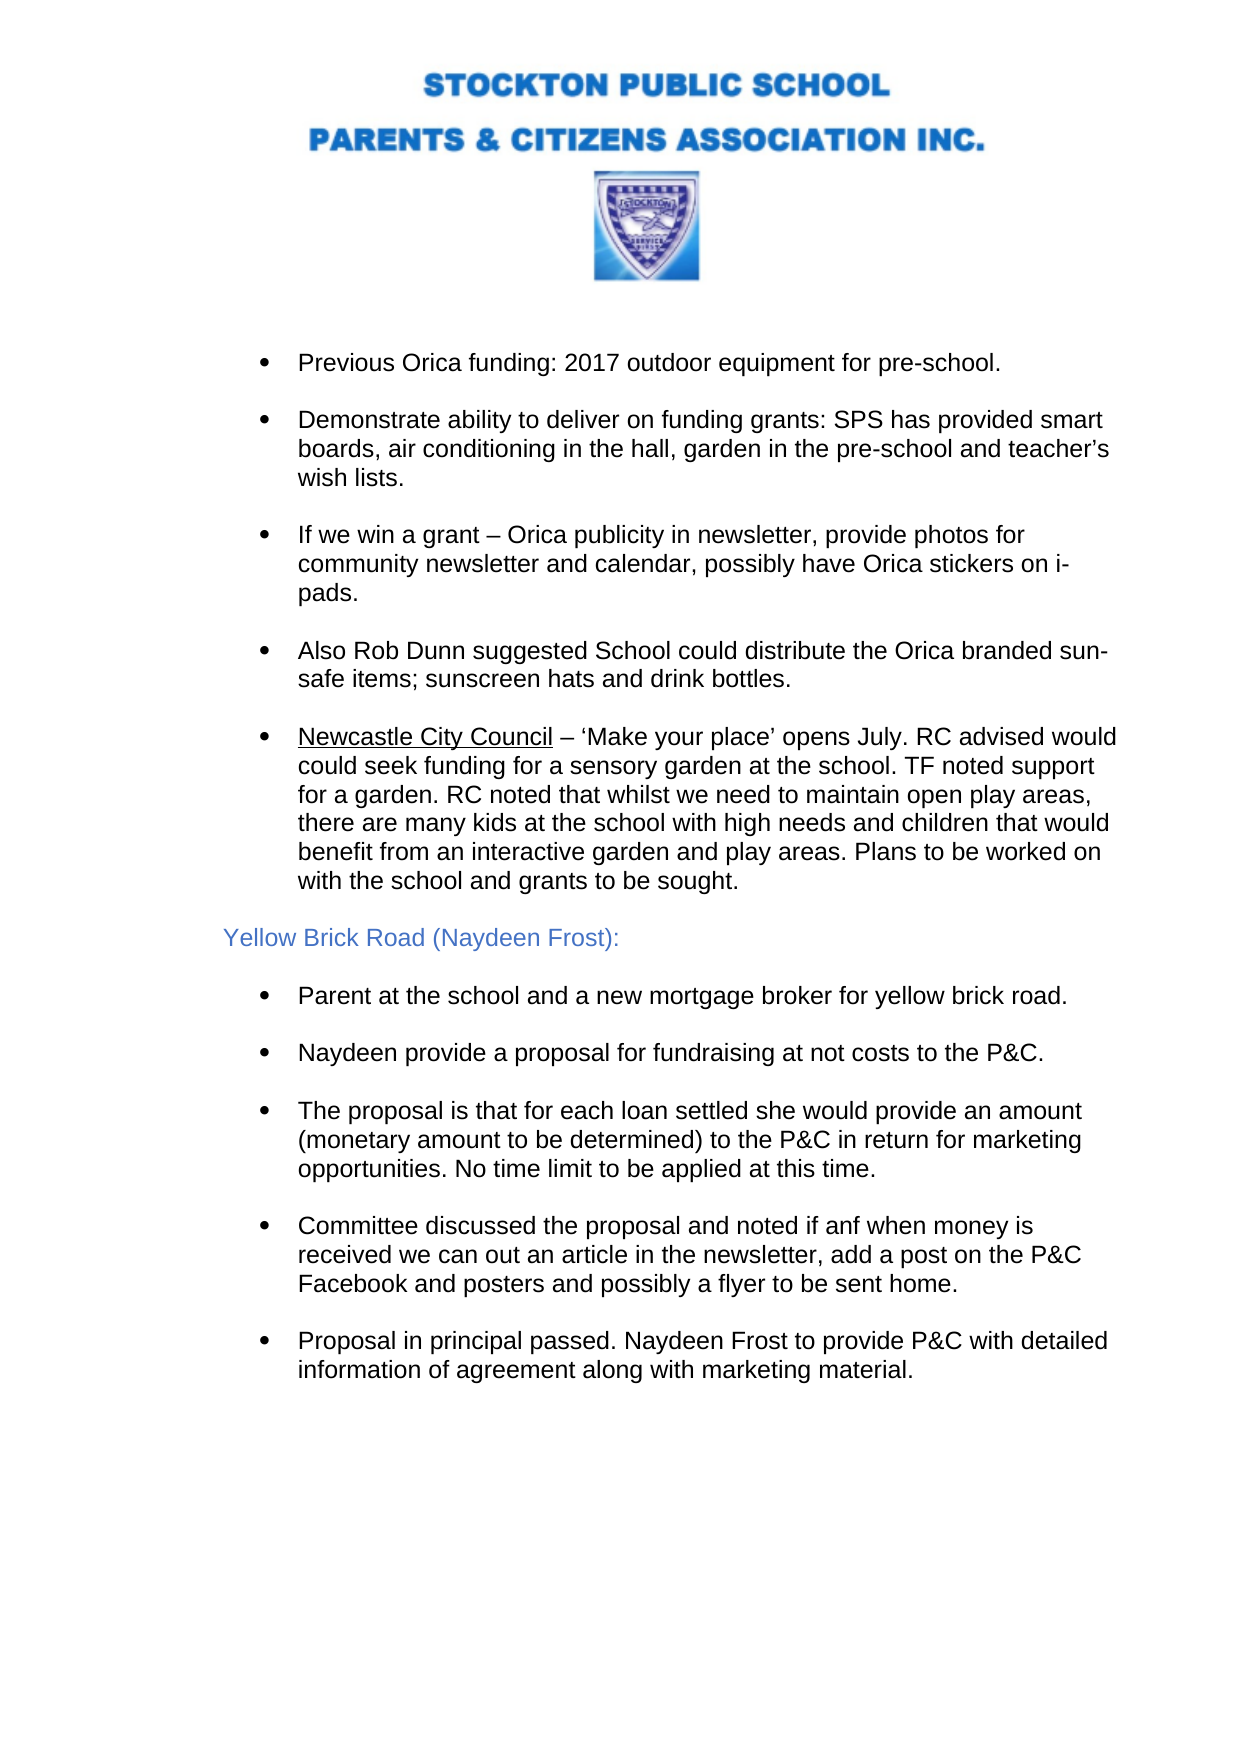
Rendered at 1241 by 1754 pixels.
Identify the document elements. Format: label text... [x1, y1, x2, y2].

list Parent at the school and a new mortgage broker for yellow brick road. [260, 981, 1122, 1010]
list Proposal in principal passed. Naydeen Frost to provide P&C with detailed information of agreement along with marketing material. [260, 1326, 1122, 1384]
list Demonstrate ability to deliver on funding grants: SPS has provided smart boards, air conditioning in the hall, garden in the pre-school and teacher’s wish lists. [260, 405, 1122, 492]
list Committee discussed the proposal and noted if anf when money is received we can out an article in the newsletter, add a post on the P&C Facebook and posters and possibly a flyer to be sent home. [260, 1211, 1122, 1297]
list The proposal is that for each loan settled she would provide an amount (monetary amount to be determined) to the P&C in return for marketing opportunities. No time limit to be applied at this time. [260, 1096, 1122, 1182]
list Yellow Brick Road (Naydeen Frost): [223, 923, 1122, 952]
picture [230, 59, 1040, 291]
list Also Rob Dunn suggested School could distribute the Orica branded sun-safe items; sunscreen hats and drink bottles. [260, 636, 1122, 693]
list If we win a grant – Orica publicity in newsletter, provide photos for community newsletter and calendar, possibly have Orica stickers on i-pads. [260, 521, 1122, 607]
list Naydeen provide a proposal for fundraising at not costs to the P&C. [260, 1038, 1122, 1067]
list Previous Orica funding: 2017 outdoor equipment for pre-school. [260, 348, 1122, 377]
list Newcastle City Council – ‘Make your place’ opens July. RC advised would could seek funding for a sensory garden at the school. TF noted support for a garden. RC noted that whilst we need to maintain open play areas, there are many kids at the school with high needs and children that would benefit from an interactive garden and play areas. Plans to be worked on with the school and grants to be sought. [260, 722, 1122, 894]
